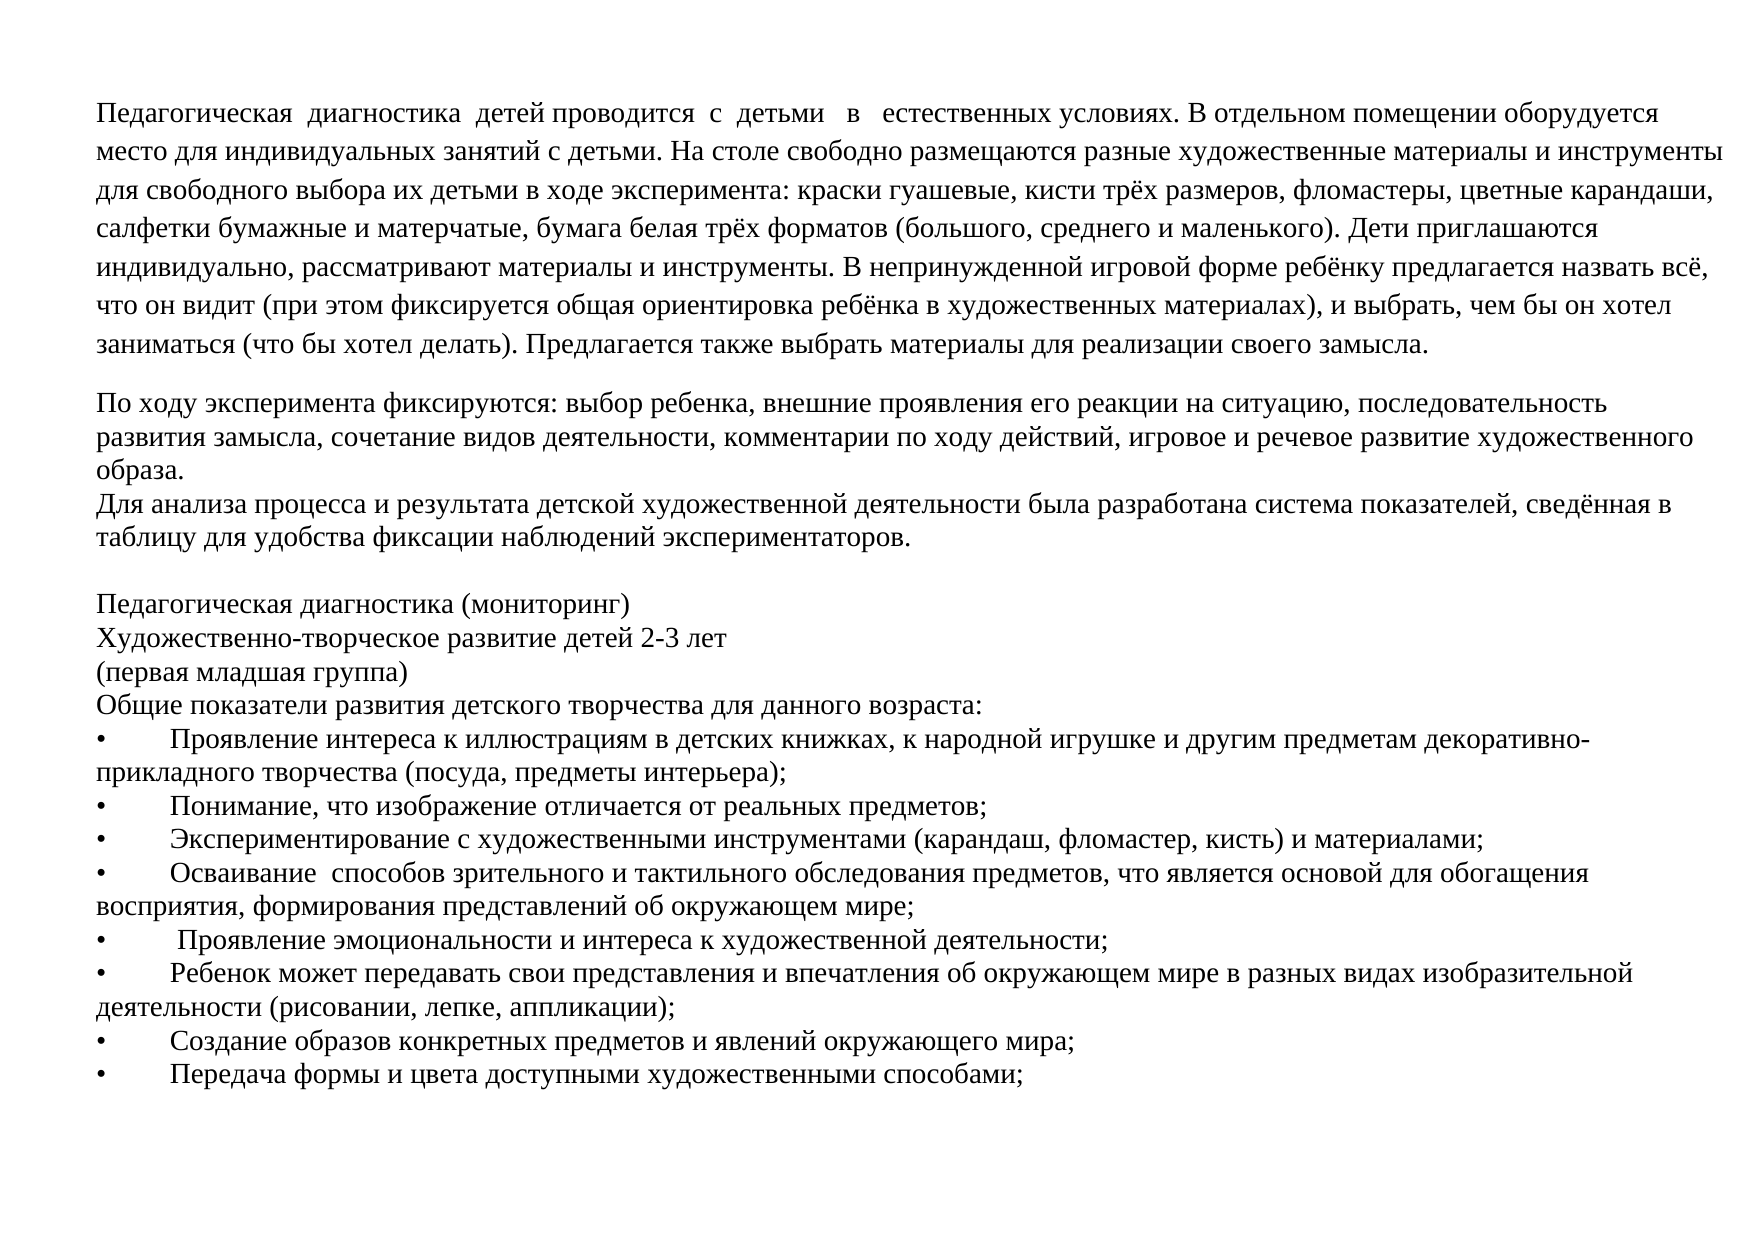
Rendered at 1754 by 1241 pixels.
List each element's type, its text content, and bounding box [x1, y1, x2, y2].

text • Понимание, что изображение отличается от реальных предметов; [96, 788, 1725, 821]
text • Создание образов конкретных предметов и явлений окружающего мира; [96, 1023, 1725, 1056]
text • Осваивание способов зрительного и тактильного обследования предметов, что является основой для обогащения восприятия, формирования представлений об окружающем мире; [96, 855, 1725, 922]
text Художественно-творческое развитие детей 2-3 лет [96, 620, 1725, 654]
text • Проявление эмоциональности и интереса к художественной деятельности; [96, 922, 1725, 956]
text • Передача формы и цвета доступными художественными способами; [96, 1056, 1725, 1090]
text По ходу эксперимента фиксируются: выбор ребенка, внешние проявления его реакции на ситуацию, последовательность развития замысла, сочетание видов деятельности, комментарии по ходу действий, игровое и речевое развитие художественного образа. [96, 385, 1725, 486]
text Для анализа процесса и результата детской художественной деятельности была разработана система показателей, сведённая в таблицу для удобства фиксации наблюдений экспериментаторов. [96, 486, 1725, 553]
text Педагогическая диагностика (мониторинг) [96, 587, 1725, 620]
text Педагогическая диагностика детей проводится с детьми в естественных условиях. В отдельном помещении оборудуется место для индивидуальных занятий с детьми. На столе свободно размещаются разные художественные материалы и инструменты для свободного выбора их детьми в ходе эксперимента: краски гуашевые, кисти трёх размеров, фломастеры, цветные карандаши, салфетки бумажные и матерчатые, бумага белая трёх форматов (большого, среднего и маленького). Дети приглашаются индивидуально, рассматривают материалы и инструменты. В непринужденной игровой форме ребёнку предлагается назвать всё, что он видит (при этом фиксируется общая ориентировка ребёнка в художественных материалах), и выбрать, чем бы он хотел заниматься (что бы хотел делать). Предлагается также выбрать материалы для реализации своего замысла. [96, 95, 1725, 359]
text Общие показатели развития детского творчества для данного возраста: [96, 687, 1725, 721]
text (первая младшая группа) [96, 654, 1725, 687]
text • Экспериментирование с художественными инструментами (карандаш, фломастер, кисть) и материалами; [96, 821, 1725, 855]
text • Проявление интереса к иллюстрациям в детских книжках, к народной игрушке и другим предметам декоративно-прикладного творчества (посуда, предметы интерьера); [96, 721, 1725, 788]
text • Ребенок может передавать свои представления и впечатления об окружающем мире в разных видах изобразительной деятельности (рисовании, лепке, аппликации); [96, 956, 1725, 1023]
